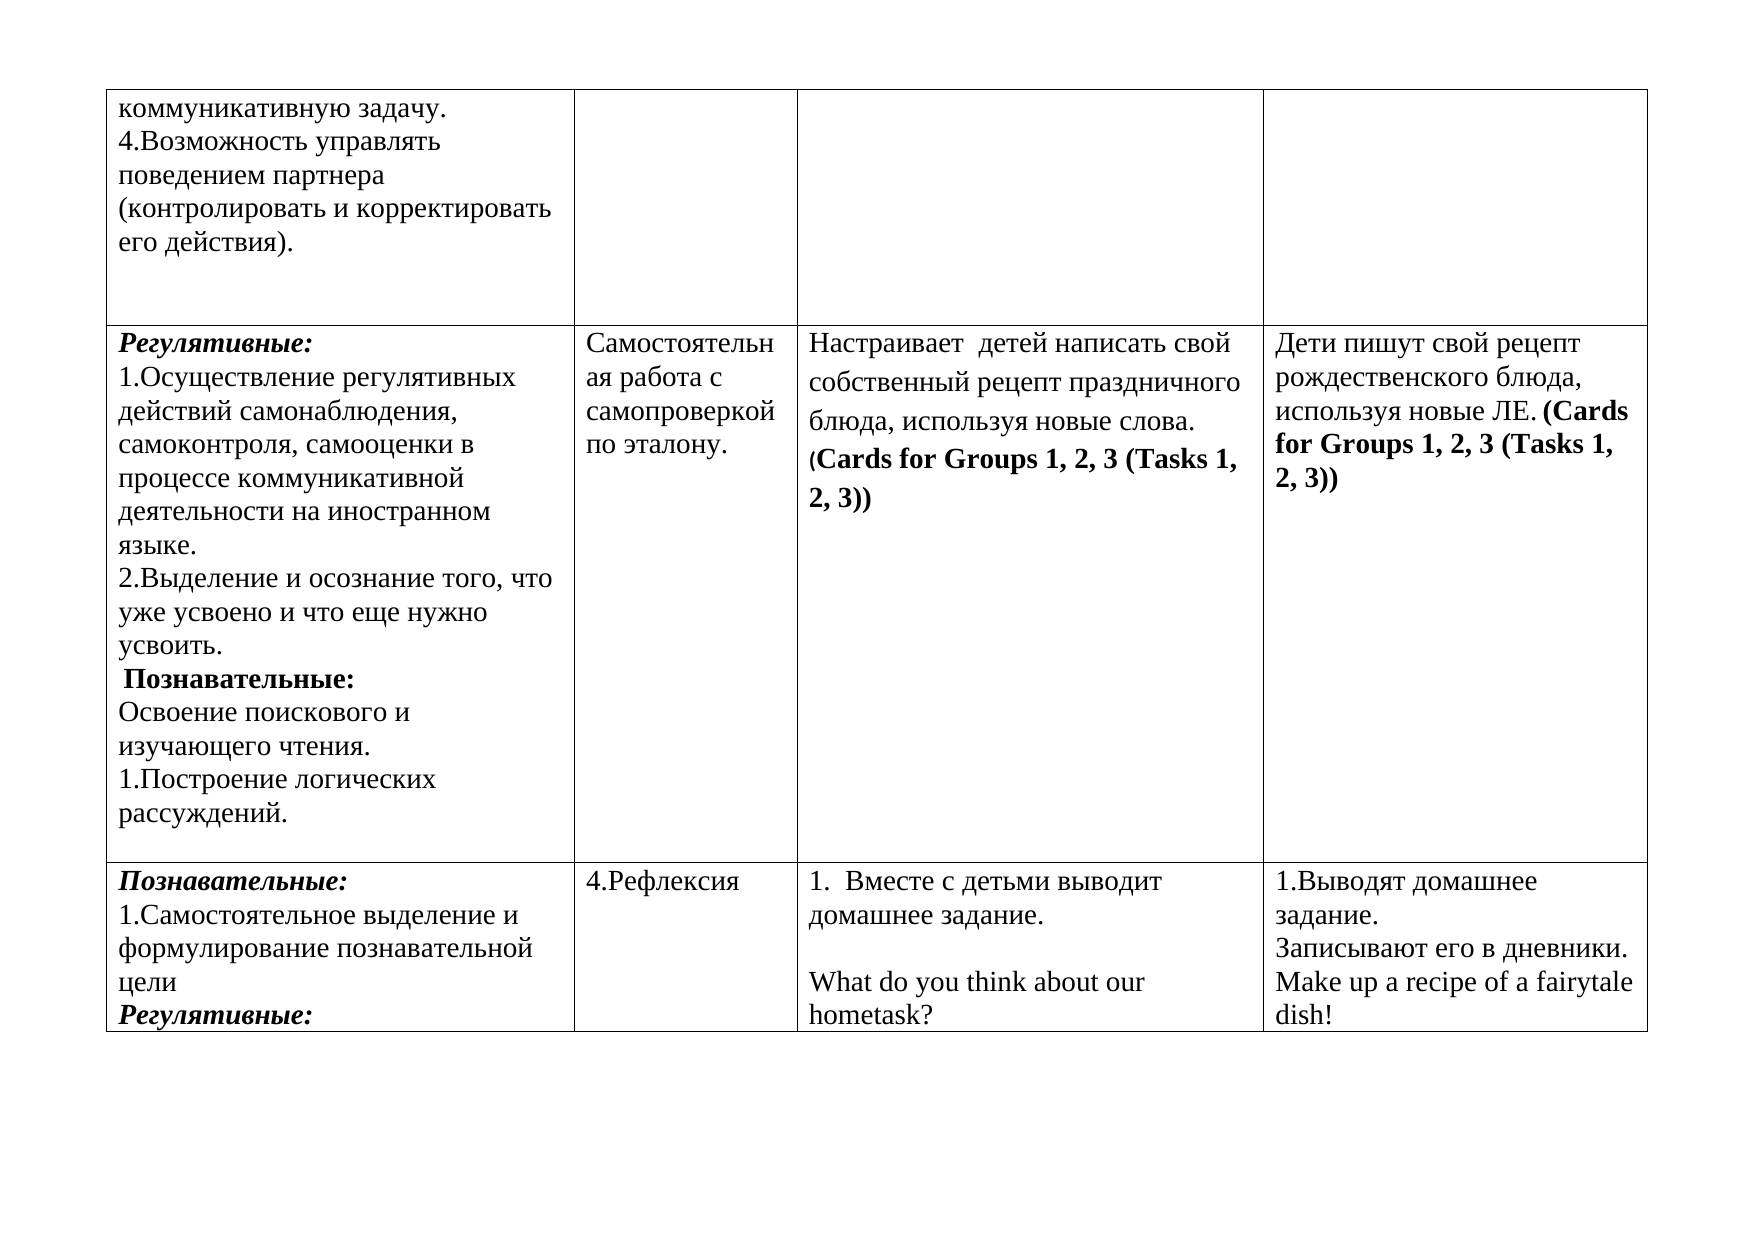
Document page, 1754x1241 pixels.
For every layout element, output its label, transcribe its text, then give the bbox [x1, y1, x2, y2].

table_cell Дети пишут свой рецепт рождественского блюда, используя новые ЛЕ. (Cards for Groups 1, 2, 3 (Tasks 1, 2, 3)) [1264, 326, 1647, 862]
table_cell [798, 90, 1263, 324]
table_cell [107, 90, 574, 324]
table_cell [1264, 90, 1647, 324]
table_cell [575, 90, 797, 324]
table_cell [798, 863, 1263, 1031]
table_cell Регулятивные: 1.Осуществление регулятивных действий самонаблюдения, самоконтроля, самооценки в процессе коммуникативной деятельности на иностранном языке. 2.Выделение и осознание того, что уже усвоено и что еще нужно усвоить. Познавательные: Освоение поискового и изучающего чтения. 1.Построение логических рассуждений. [107, 326, 574, 862]
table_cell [107, 863, 574, 1031]
table_cell Настраивает детей написать свой собственный рецепт праздничного блюда, используя новые слова. (Cards for Groups 1, 2, 3 (Tasks 1, 2, 3)) [798, 326, 1263, 862]
table_cell Самостоятельная работа с самопроверкой по эталону. [575, 326, 797, 862]
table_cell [1264, 863, 1647, 1031]
table_cell 4.Рефлексия [575, 863, 797, 1031]
